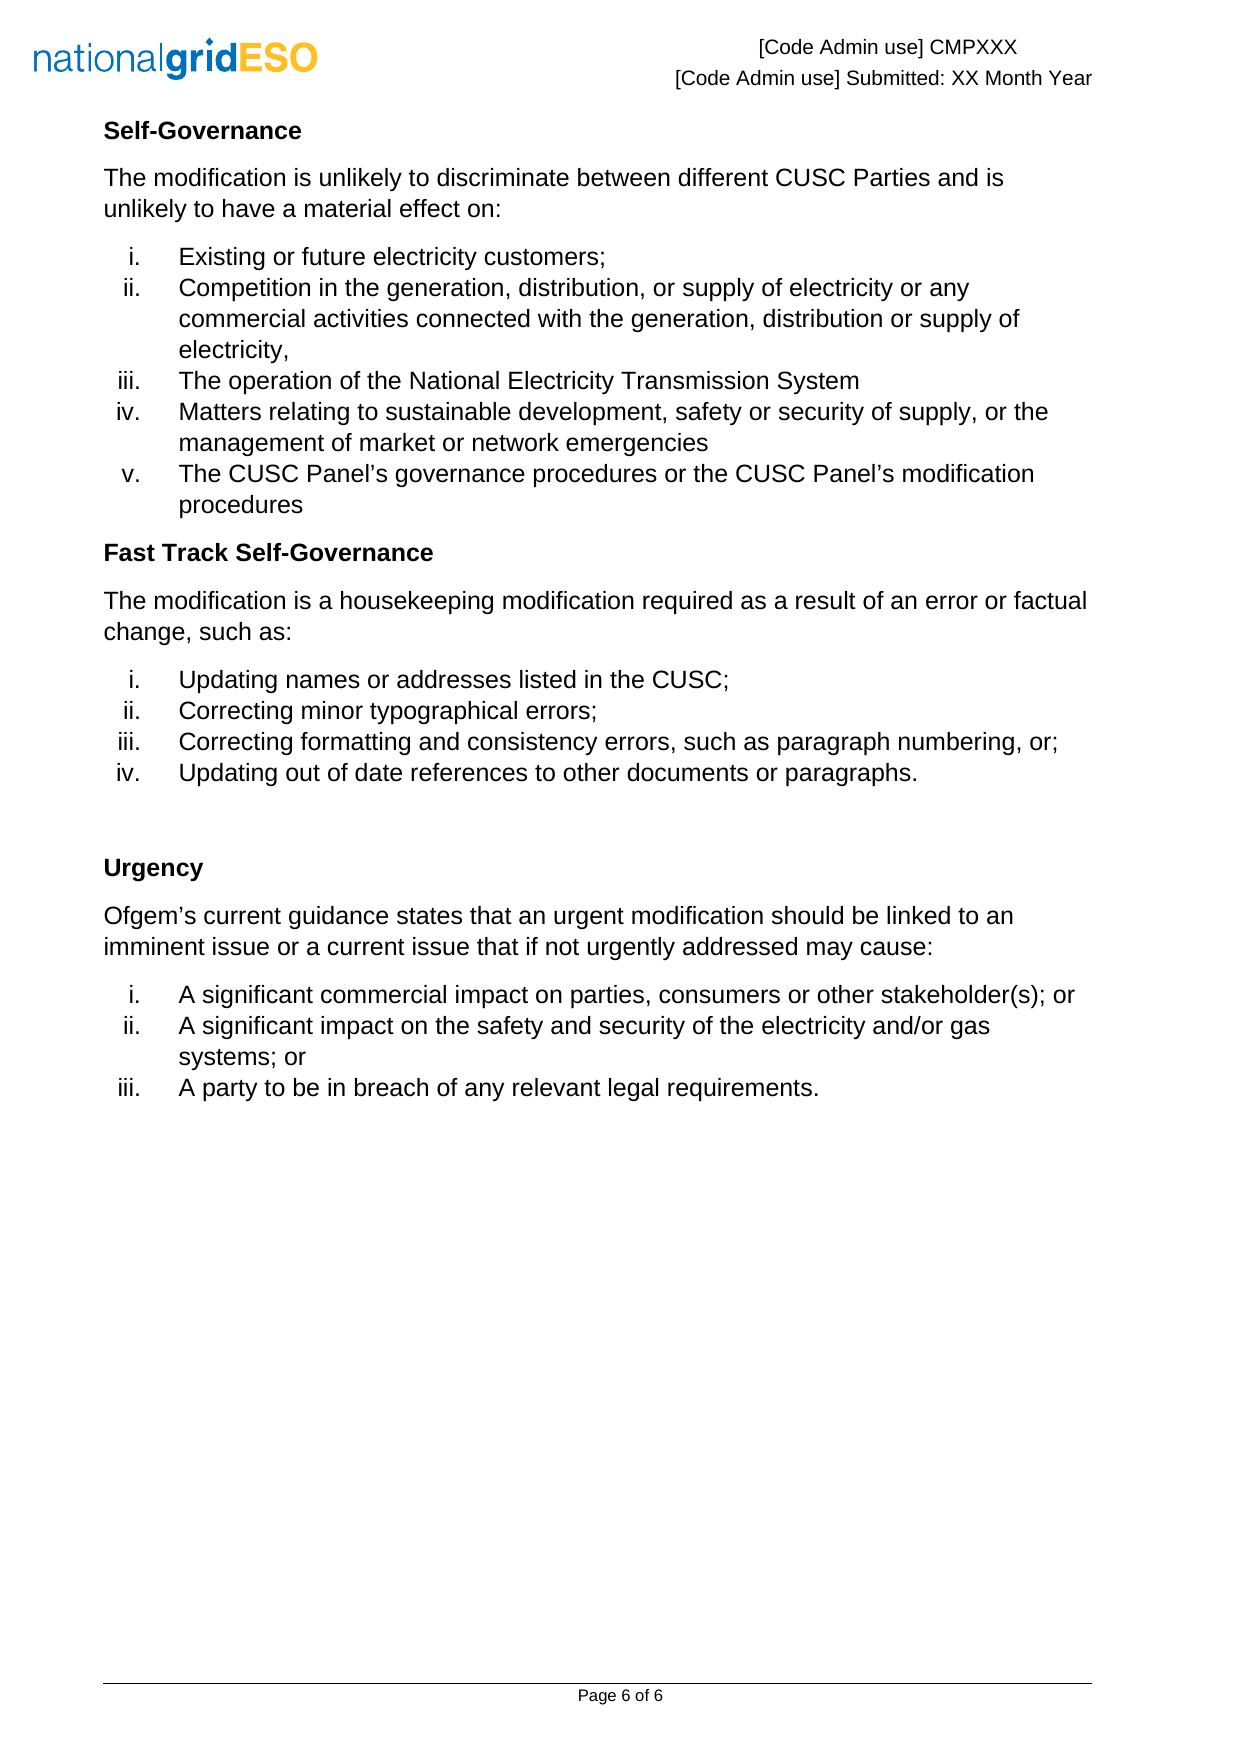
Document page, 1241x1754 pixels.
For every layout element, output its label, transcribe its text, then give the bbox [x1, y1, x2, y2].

list The CUSC Panel’s governance procedures or the CUSC Panel’s modification procedures [141, 459, 1092, 519]
text Ofgem’s current guidance states that an urgent modification should be linked to an imminent issue or a current issue that if not urgently addressed may cause: [103, 901, 1092, 961]
text The modification is unlikely to discriminate between different CUSC Parties and is unlikely to have a material effect on: [103, 163, 1092, 223]
list Matters relating to sustainable development, safety or security of supply, or the management of market or network emergencies [141, 397, 1092, 457]
list Updating out of date references to other documents or paragraphs. [141, 758, 1092, 787]
text The modification is a housekeeping modification required as a result of an error or factual change, such as: [103, 586, 1092, 646]
list Competition in the generation, distribution, or supply of electricity or any commercial activities connected with the generation, distribution or supply of electricity, [141, 273, 1092, 364]
text Fast Track Self-Governance [103, 538, 1092, 567]
list A party to be in breach of any relevant legal requirements. [141, 1073, 1092, 1102]
text Self-Governance [103, 116, 1092, 144]
list A significant impact on the safety and security of the electricity and/or gas systems; or [141, 1011, 1092, 1071]
list Existing or future electricity customers; [141, 242, 1092, 271]
text Urgency [103, 853, 1092, 882]
list The operation of the National Electricity Transmission System [141, 366, 1092, 395]
list Correcting minor typographical errors; [141, 696, 1092, 724]
list Updating names or addresses listed in the CUSC; [141, 665, 1092, 693]
list A significant commercial impact on parties, consumers or other stakeholder(s); or [141, 980, 1092, 1008]
list Correcting formatting and consistency errors, such as paragraph numbering, or; [141, 727, 1092, 756]
